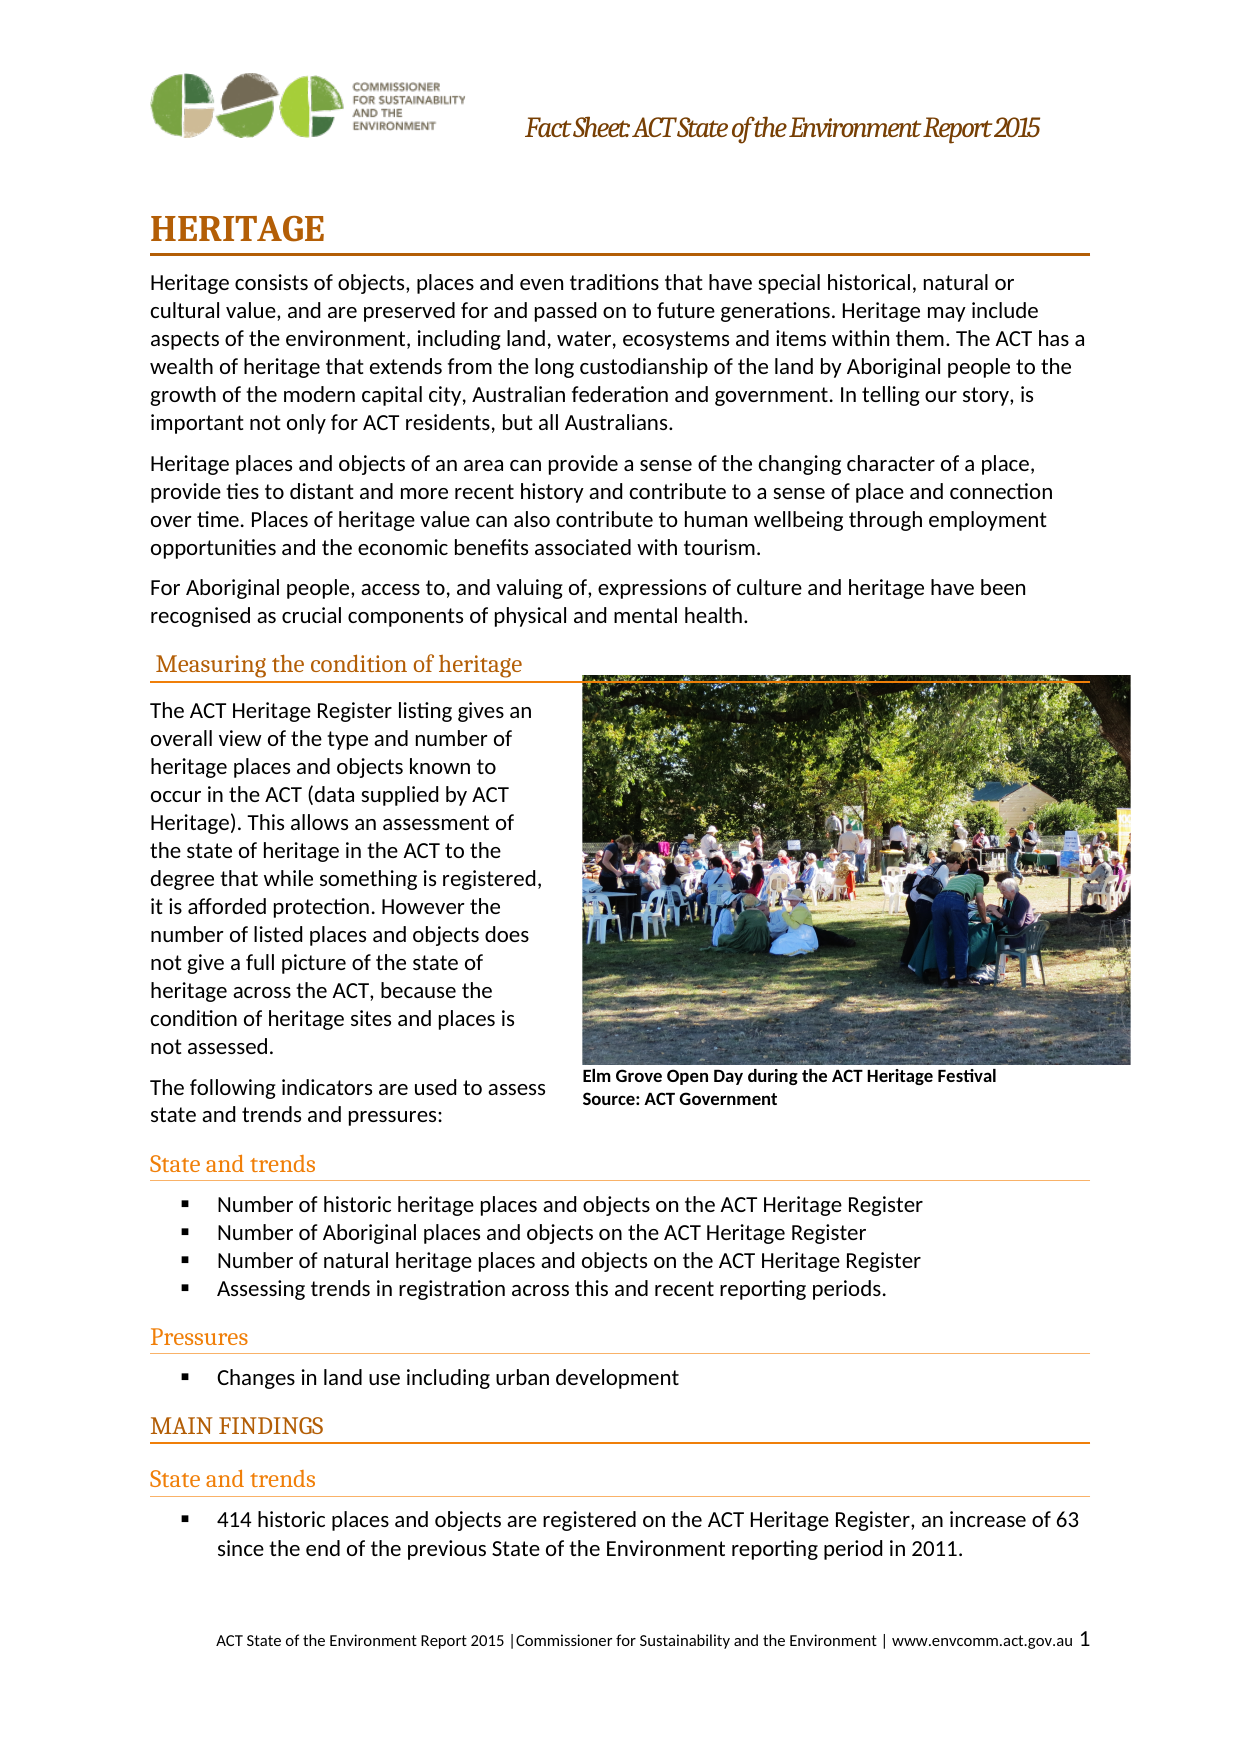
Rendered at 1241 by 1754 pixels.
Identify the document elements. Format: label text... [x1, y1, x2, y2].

subtitle Measuring the condition of heritage [150, 650, 1090, 681]
text For Aboriginal people, access to, and valuing of, expressions of culture and heritage have been recognised as crucial components of physical and mental health. [150, 573, 1110, 629]
subtitle State and trends [150, 1149, 1090, 1180]
list Assessing trends in registration across this and recent reporting periods. [179, 1274, 1090, 1302]
picture [150, 73, 466, 138]
subtitle State and trends [150, 1465, 1090, 1496]
list Number of natural heritage places and objects on the ACT Heritage Register [179, 1246, 1090, 1274]
text The following indicators are used to assess state and trends and pressures: [150, 1073, 1090, 1129]
subtitle HERITAGE [150, 207, 1090, 253]
picture [582, 675, 1131, 1065]
list 414 historic places and objects are registered on the ACT Heritage Register, an increase of 63 since the end of the previous State of the Environment reporting period in 2011. [179, 1506, 1090, 1562]
subtitle MAIN FINDINGS [150, 1412, 1090, 1442]
list Number of historic heritage places and objects on the ACT Heritage Register [179, 1190, 1090, 1218]
text Heritage consists of objects, places and even traditions that have special historical, natural or cultural value, and are preserved for and passed on to future generations. Heritage may include aspects of the environment, including land, water, ecosystems and items within them. The ACT has a wealth of heritage that extends from the long custodianship of the land by Aboriginal people to the growth of the modern capital city, Australian federation and government. In telling our story, is important not only for ACT residents, but all Australians. [150, 268, 1090, 436]
list Changes in land use including urban development [179, 1363, 1090, 1391]
list Number of Aboriginal places and objects on the ACT Heritage Register [179, 1218, 1090, 1246]
text Heritage places and objects of an area can provide a sense of the changing character of a place, provide ties to distant and more recent history and contribute to a sense of place and connection over time. Places of heritage value can also contribute to human wellbeing through employment opportunities and the economic benefits associated with tourism. [150, 449, 1090, 561]
subtitle Pressures [150, 1323, 1090, 1353]
